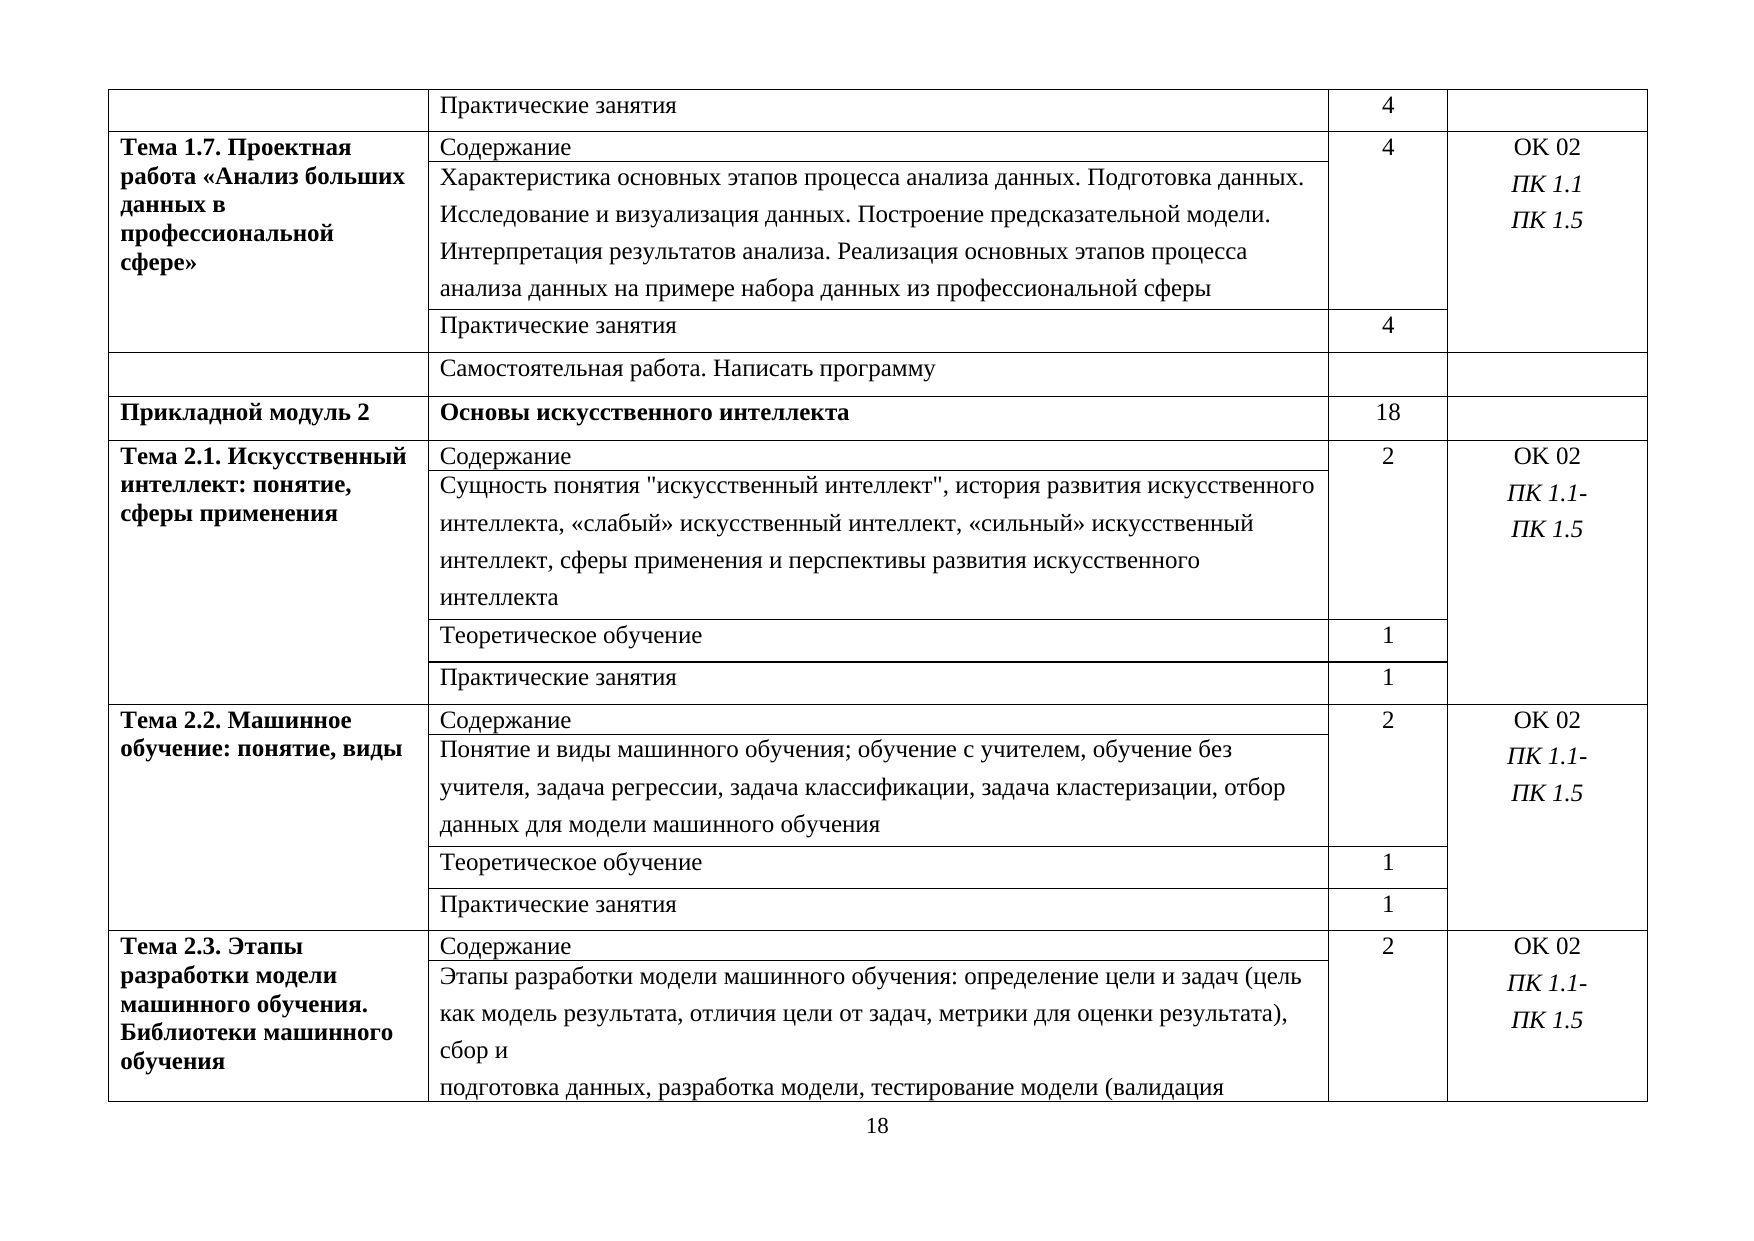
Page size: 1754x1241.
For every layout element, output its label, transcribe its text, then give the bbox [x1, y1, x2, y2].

table_cell Практические занятия [429, 663, 1328, 704]
table_cell Понятие и виды машинного обучения; обучение с учителем, обучение без учителя, задача регрессии, задача классификации, задача кластеризации, отбор данных для модели машинного обучения [429, 735, 1328, 846]
table_cell 1 [1329, 847, 1447, 888]
table_cell OK 02 ПК 1.1- ПК 1.5 [1448, 705, 1647, 930]
table_cell Практические занятия [429, 310, 1328, 352]
table_cell OK 02 ПК 1.1- ПК 1.5 [1448, 441, 1647, 704]
table_cell Теоретическое обучение [429, 847, 1328, 888]
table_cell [429, 961, 1328, 1101]
table_cell Теоретическое обучение [429, 620, 1328, 661]
table_cell 4 [1329, 132, 1447, 309]
table_cell Тема 2.2. Машинное обучение: понятие, виды [109, 705, 428, 930]
table_cell Содержание [429, 705, 1328, 733]
table_cell [1329, 353, 1447, 396]
table_cell Практические занятия [429, 889, 1328, 930]
table_cell 1 [1329, 889, 1447, 930]
table_cell Содержание [429, 132, 1328, 161]
table_cell 2 [1329, 931, 1447, 1101]
table_cell 1 [1329, 620, 1447, 661]
table_cell OK 02 ПК 1.1 ПК 1.5 [1448, 132, 1647, 352]
table_cell 18 [1329, 397, 1447, 440]
table_cell 4 [1329, 310, 1447, 352]
table_cell 1 [1329, 663, 1447, 704]
table_cell Содержание [429, 441, 1328, 469]
table_cell 2 [1329, 705, 1447, 846]
table_cell [1448, 397, 1647, 440]
table_cell 2 [1329, 441, 1447, 619]
table_cell Тема 2.1. Искусственный интеллект: понятие, сферы применения [109, 441, 428, 704]
table_cell Прикладной модуль 2 [109, 397, 428, 440]
table_cell [109, 353, 428, 396]
table_cell [1448, 353, 1647, 396]
table_cell Характеристика основных этапов процесса анализа данных. Подготовка данных. Исследование и визуализация данных. Построение предсказательной модели. Интерпретация результатов анализа. Реализация основных этапов процесса анализа данных на примере набора данных из профессиональной сферы [429, 162, 1328, 309]
table_cell Тема 1.7. Проектная работа «Анализ больших данных в профессиональной сфере» [109, 132, 428, 352]
table_cell Самостоятельная работа. Написать программу [429, 353, 1328, 396]
table_cell Основы искусственного интеллекта [429, 397, 1328, 440]
table_cell 4 [1329, 90, 1447, 131]
table_cell OK 02 ПК 1.1- ПК 1.5 [1448, 931, 1647, 1101]
table_cell Содержание [429, 931, 1328, 960]
table_cell Практические занятия [429, 90, 1328, 131]
table_cell Тема 2.3. Этапы разработки модели машинного обучения. Библиотеки машинного обучения [109, 931, 428, 1101]
table_cell Сущность понятия "искусственный интеллект", история развития искусственного интеллекта, «слабый» искусственный интеллект, «сильный» искусственный интеллект, сферы применения и перспективы развития искусственного интеллекта [429, 471, 1328, 619]
